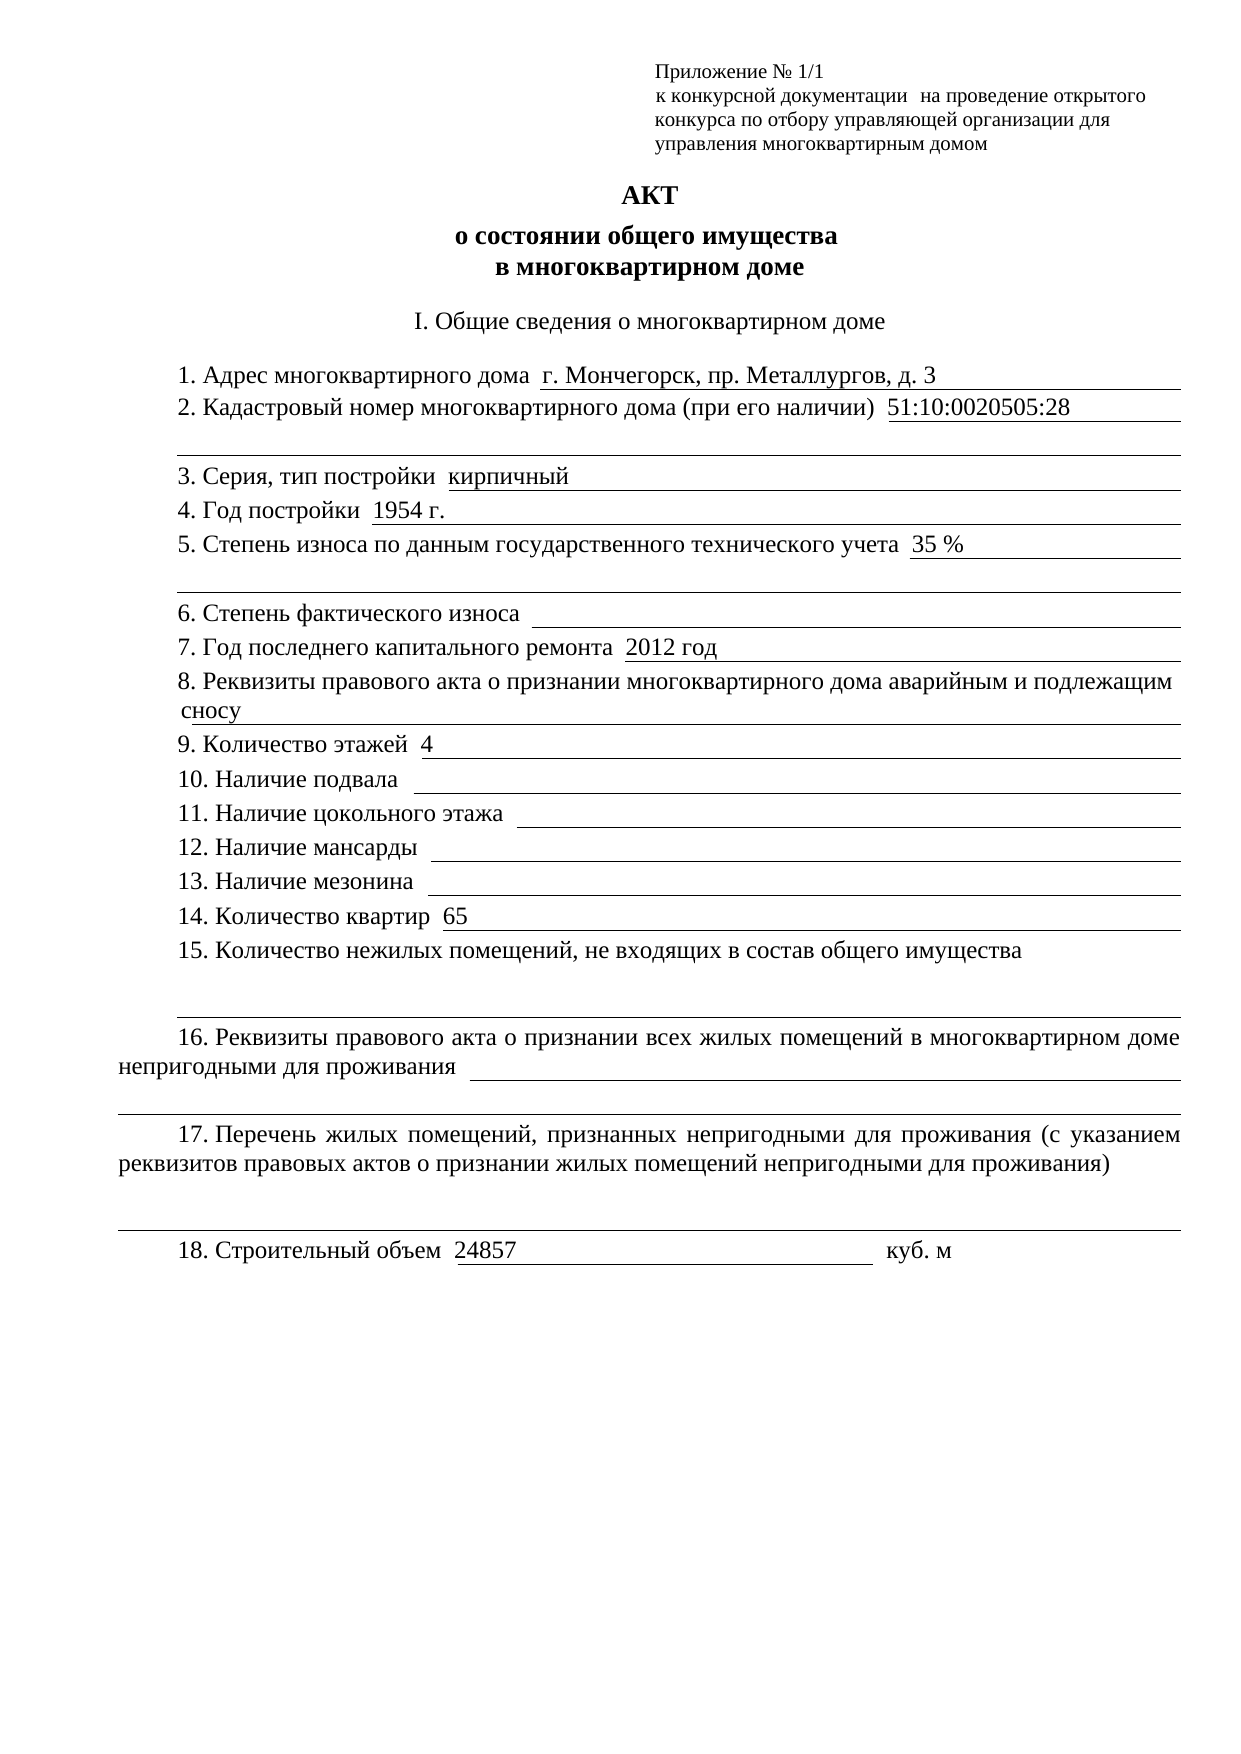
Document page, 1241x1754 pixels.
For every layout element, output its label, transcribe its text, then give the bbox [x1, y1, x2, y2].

text 16. Реквизиты правового акта о признании всех жилых помещений в многоквартирном доме непригодными для проживания [118, 1022, 1181, 1079]
text 1. Адрес многоквартирного дома г. Мончегорск, пр. Металлургов, д. 3 [118, 360, 1181, 389]
text о состоянии общего имущества в многоквартирном доме [118, 219, 1181, 281]
text 10. Наличие подвала [118, 764, 1181, 792]
text 18. Строительный объем 24857 куб. м [118, 1235, 1181, 1264]
text 7. Год последнего капитального ремонта 2012 год [118, 632, 1181, 661]
text I. Общие сведения о многоквартирном доме [118, 306, 1181, 335]
text управления многоквартирным домом [118, 131, 1181, 155]
text 6. Степень фактического износа [118, 598, 1181, 627]
text Приложение № 1/1 [118, 59, 1181, 83]
text 11. Наличие цокольного этажа [118, 798, 1181, 827]
text 3. Серия, тип постройки кирпичный [118, 461, 1181, 489]
text 14. Количество квартир 65 [118, 901, 1181, 929]
text 2. Кадастровый номер многоквартирного дома (при его наличии) 51:10:0020505:28 [118, 392, 1181, 421]
text 17. Перечень жилых помещений, признанных непригодными для проживания (с указанием реквизитов правовых актов о признании жилых помещений непригодными для проживания) [118, 1119, 1181, 1201]
text к конкурсной документации на проведение открытого [118, 83, 1181, 107]
text АКТ [118, 179, 1181, 211]
text 12. Наличие мансарды [118, 832, 1181, 861]
text конкурса по отбору управляющей организации для [118, 107, 1181, 131]
text 5. Степень износа по данным государственного технического учета 35 % [118, 529, 1181, 558]
text 8. Реквизиты правового акта о признании многоквартирного дома аварийным и подлежащим сносу [118, 666, 1181, 724]
text 4. Год постройки 1954 г. [118, 495, 1181, 524]
text 13. Наличие мезонина [118, 866, 1181, 895]
text 9. Количество этажей 4 [118, 729, 1181, 758]
text 15. Количество нежилых помещений, не входящих в состав общего имущества [118, 935, 1181, 988]
